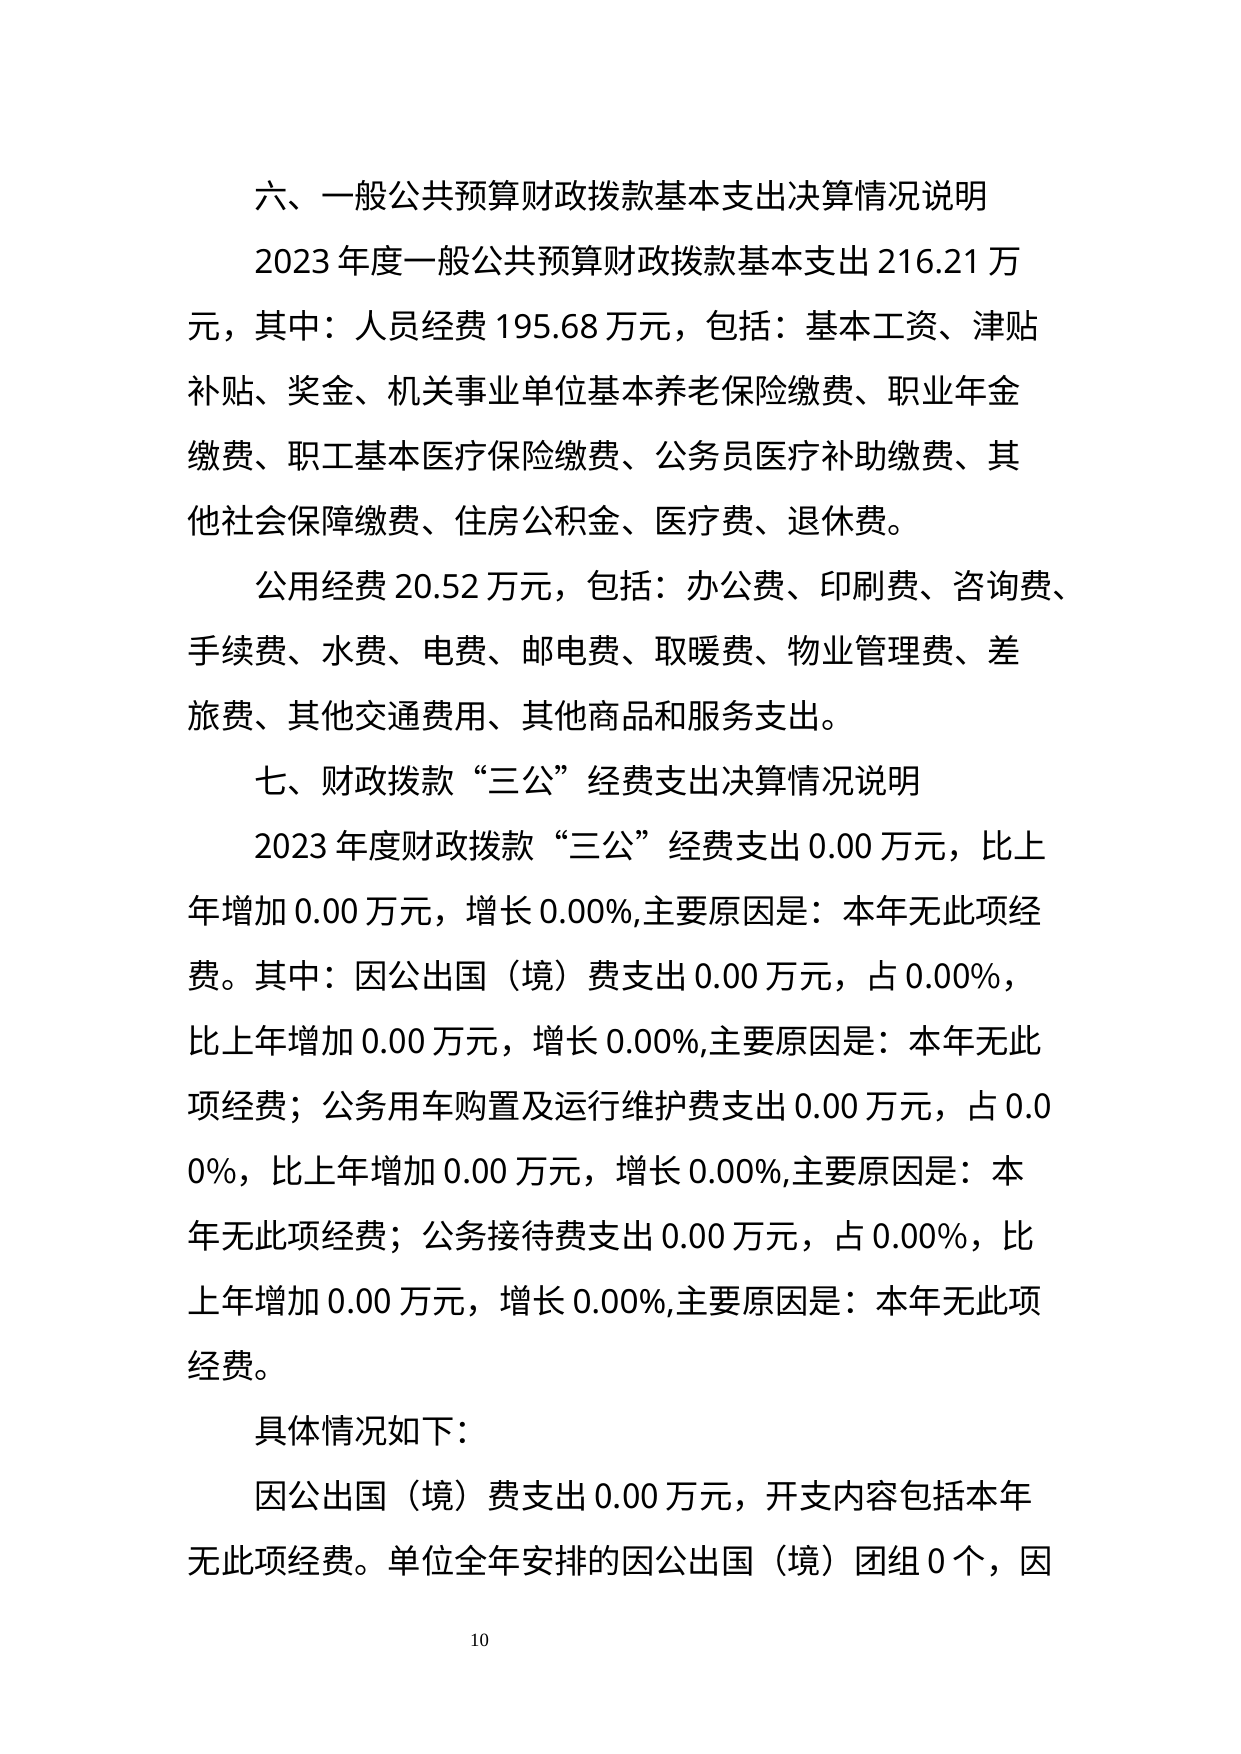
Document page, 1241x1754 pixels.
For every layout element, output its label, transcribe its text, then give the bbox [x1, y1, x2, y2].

text 2023年度一般公共预算财政拨款基本支出216.21万元，其中：人员经费195.68万元，包括：基本工资、津贴补贴、奖金、机关事业单位基本养老保险缴费、职业年金缴费、职工基本医疗保险缴费、公务员医疗补助缴费、其他社会保障缴费、住房公积金、医疗费、退休费。 [187, 227, 1053, 552]
text 公用经费20.52万元，包括：办公费、印刷费、咨询费、手续费、水费、电费、邮电费、取暖费、物业管理费、差旅费、其他交通费用、其他商品和服务支出。 [187, 552, 1053, 747]
text 七、财政拨款“三公”经费支出决算情况说明 [187, 747, 1053, 812]
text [187, 1462, 1053, 1592]
text 2023年度财政拨款“三公”经费支出0.00万元，比上年增加0.00万元，增长0.00%,主要原因是：本年无此项经费。其中：因公出国（境）费支出0.00万元，占0.00%，比上年增加0.00万元，增长0.00%,主要原因是：本年无此项经费；公务用车购置及运行维护费支出0.00万元，占0.00%，比上年增加0.00万元，增长0.00%,主要原因是：本年无此项经费；公务接待费支出0.00万元，占0.00%，比上年增加0.00万元，增长0.00%,主要原因是：本年无此项经费。 [187, 812, 1053, 1397]
text 六、一般公共预算财政拨款基本支出决算情况说明 [187, 162, 1053, 227]
text 具体情况如下： [187, 1397, 1053, 1462]
